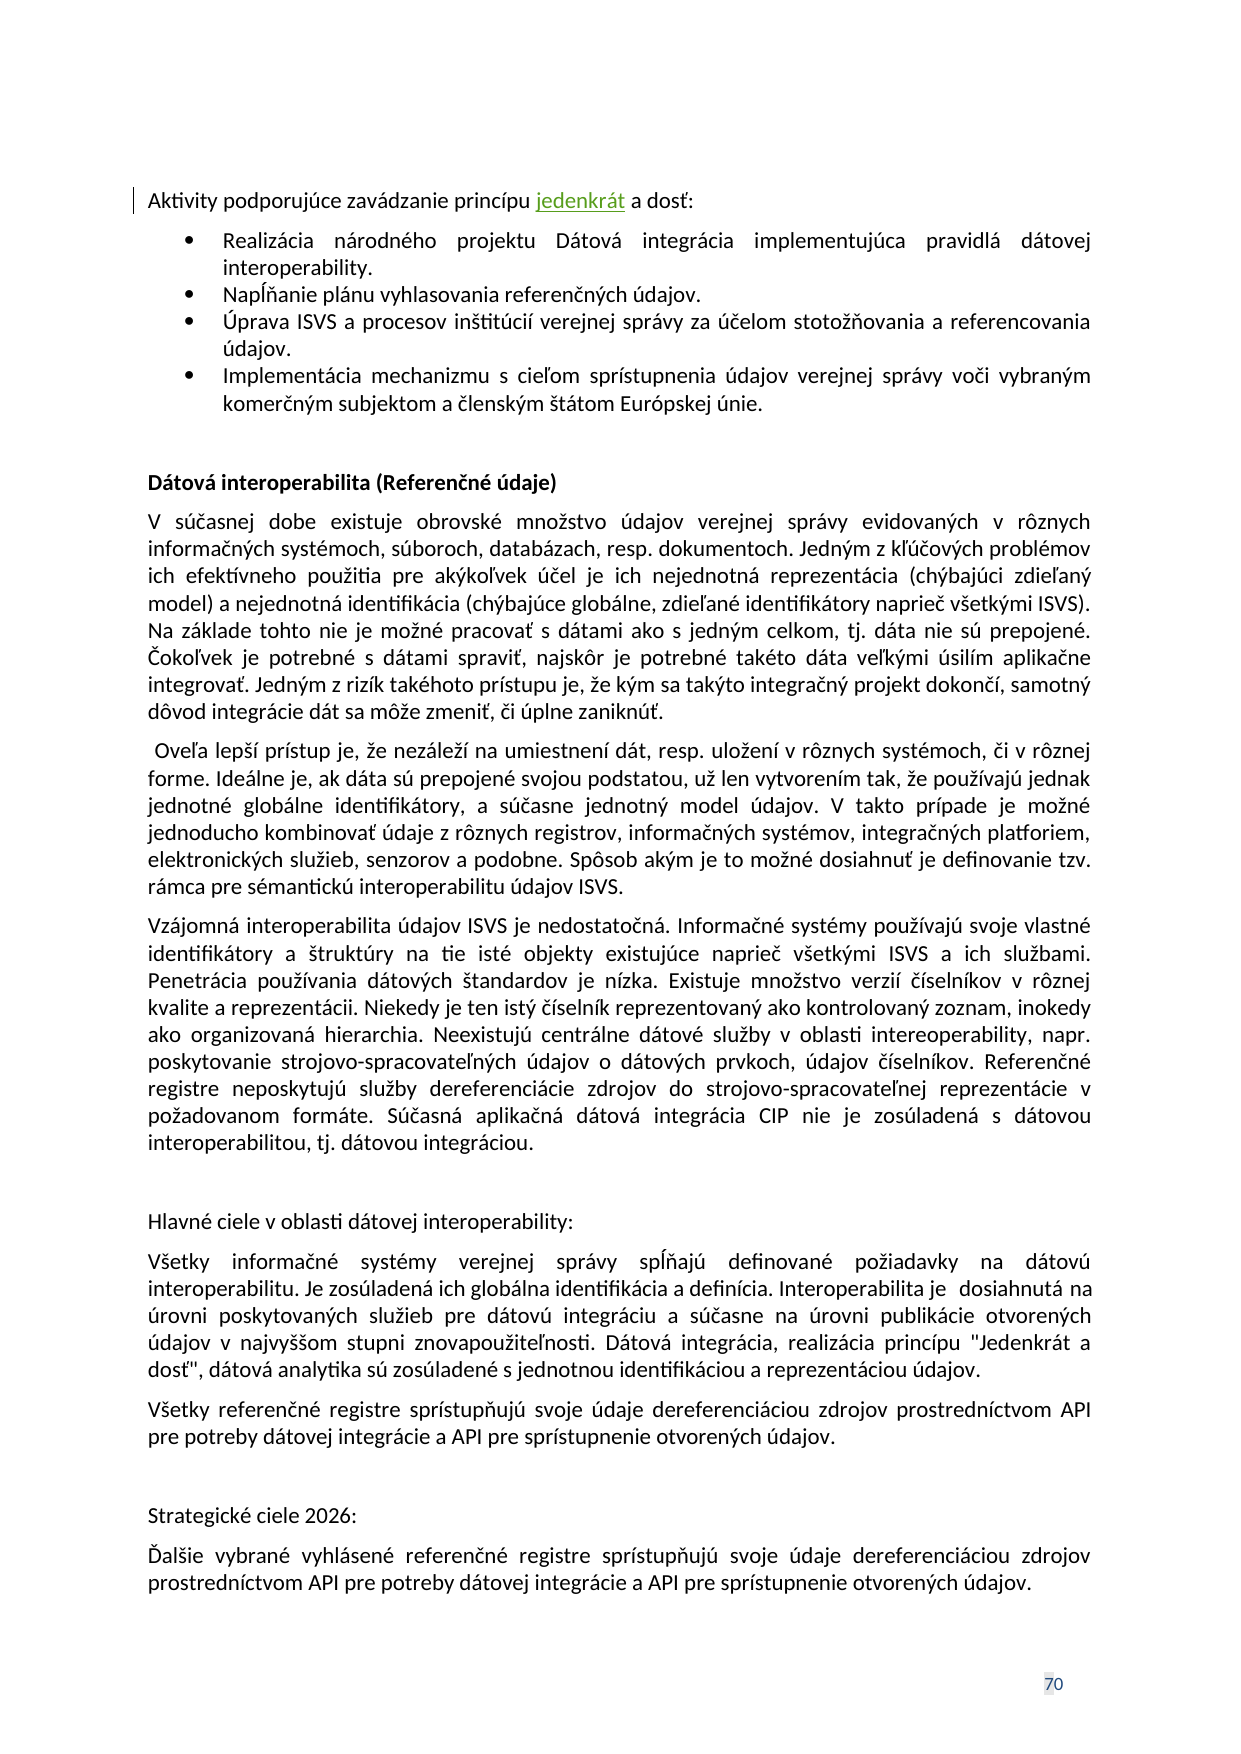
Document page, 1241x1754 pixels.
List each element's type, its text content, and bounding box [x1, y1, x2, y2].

list Úprava ISVS a procesov inštitúcií verejnej správy za účelom stotožňovania a referencovania údajov. [185, 308, 1093, 362]
text Hlavné ciele v oblasti dátovej interoperability: [148, 1208, 1093, 1235]
text Vzájomná interoperabilita údajov ISVS je nedostatočná. Informačné systémy používajú svoje vlastné identifikátory a štruktúry na tie isté objekty existujúce naprieč všetkými ISVS a ich službami. Penetrácia používania dátových štandardov je nízka. Existuje množstvo verzií číselníkov v rôznej kvalite a reprezentácii. Niekedy je ten istý číselník reprezentovaný ako kontrolovaný zoznam, inokedy ako organizovaná hierarchia. Neexistujú centrálne dátové služby v oblasti intereoperability, napr. poskytovanie strojovo-spracovateľných údajov o dátových prvkoch, údajov číselníkov. Referenčné registre neposkytujú služby dereferenciácie zdrojov do strojovo-spracovateľnej reprezentácie v požadovanom formáte. Súčasná aplikačná dátová integrácia CIP nie je zosúladená s dátovou interoperabilitou, tj. dátovou integráciou. [148, 912, 1093, 1156]
text Všetky informačné systémy verejnej správy spĺňajú definované požiadavky na dátovú interoperabilitu. Je zosúladená ich globálna identifikácia a definícia. Interoperabilita je dosiahnutá na úrovni poskytovaných služieb pre dátovú integráciu a súčasne na úrovni publikácie otvorených údajov v najvyššom stupni znovapoužiteľnosti. Dátová integrácia, realizácia princípu "Jedenkrát a dosť", dátová analytika sú zosúladené s jednotnou identifikáciou a reprezentáciou údajov. [148, 1248, 1093, 1383]
text V súčasnej dobe existuje obrovské množstvo údajov verejnej správy evidovaných v rôznych informačných systémoch, súboroch, databázach, resp. dokumentoch. Jedným z kľúčových problémov ich efektívneho použitia pre akýkoľvek účel je ich nejednotná reprezentácia (chýbajúci zdieľaný model) a nejednotná identifikácia (chýbajúce globálne, zdieľané identifikátory naprieč všetkými ISVS). Na základe tohto nie je možné pracovať s dátami ako s jedným celkom, tj. dáta nie sú prepojené. Čokoľvek je potrebné s dátami spraviť, najskôr je potrebné takéto dáta veľkými úsilím aplikačne integrovať. Jedným z rizík takéhoto prístupu je, že kým sa takýto integračný projekt dokončí, samotný dôvod integrácie dát sa môže zmeniť, či úplne zaniknúť. [148, 508, 1093, 725]
text Všetky referenčné registre sprístupňujú svoje údaje dereferenciáciou zdrojov prostredníctvom API pre potreby dátovej integrácie a API pre sprístupnenie otvorených údajov. [148, 1396, 1093, 1450]
list Napĺňanie plánu vyhlasovania referenčných údajov. [185, 281, 1093, 308]
text Oveľa lepší prístup je, že nezáleží na umiestnení dát, resp. uložení v rôznych systémoch, či v rôznej forme. Ideálne je, ak dáta sú prepojené svojou podstatou, už len vytvorením tak, že používajú jednak jednotné globálne identifikátory, a súčasne jednotný model údajov. V takto prípade je možné jednoducho kombinovať údaje z rôznych registrov, informačných systémov, integračných platforiem, elektronických služieb, senzorov a podobne. Spôsob akým je to možné dosiahnuť je definovanie tzv. rámca pre sémantickú interoperabilitu údajov ISVS. [148, 737, 1093, 900]
list Realizácia národného projektu Dátová integrácia implementujúca pravidlá dátovej interoperability. [185, 227, 1093, 281]
text Strategické ciele 2026: [148, 1502, 1093, 1529]
text Aktivity podporujúce zavádzanie princípu a dosť: [148, 187, 1093, 214]
text Ďalšie vybrané vyhlásené referenčné registre sprístupňujú svoje údaje dereferenciáciou zdrojov prostredníctvom API pre potreby dátovej integrácie a API pre sprístupnenie otvorených údajov. [148, 1541, 1093, 1596]
text Dátová interoperabilita (Referenčné údaje) [148, 468, 1093, 496]
list Implementácia mechanizmu s cieľom sprístupnenia údajov verejnej správy voči vybraným komerčným subjektom a členským štátom Európskej únie. [185, 362, 1093, 416]
